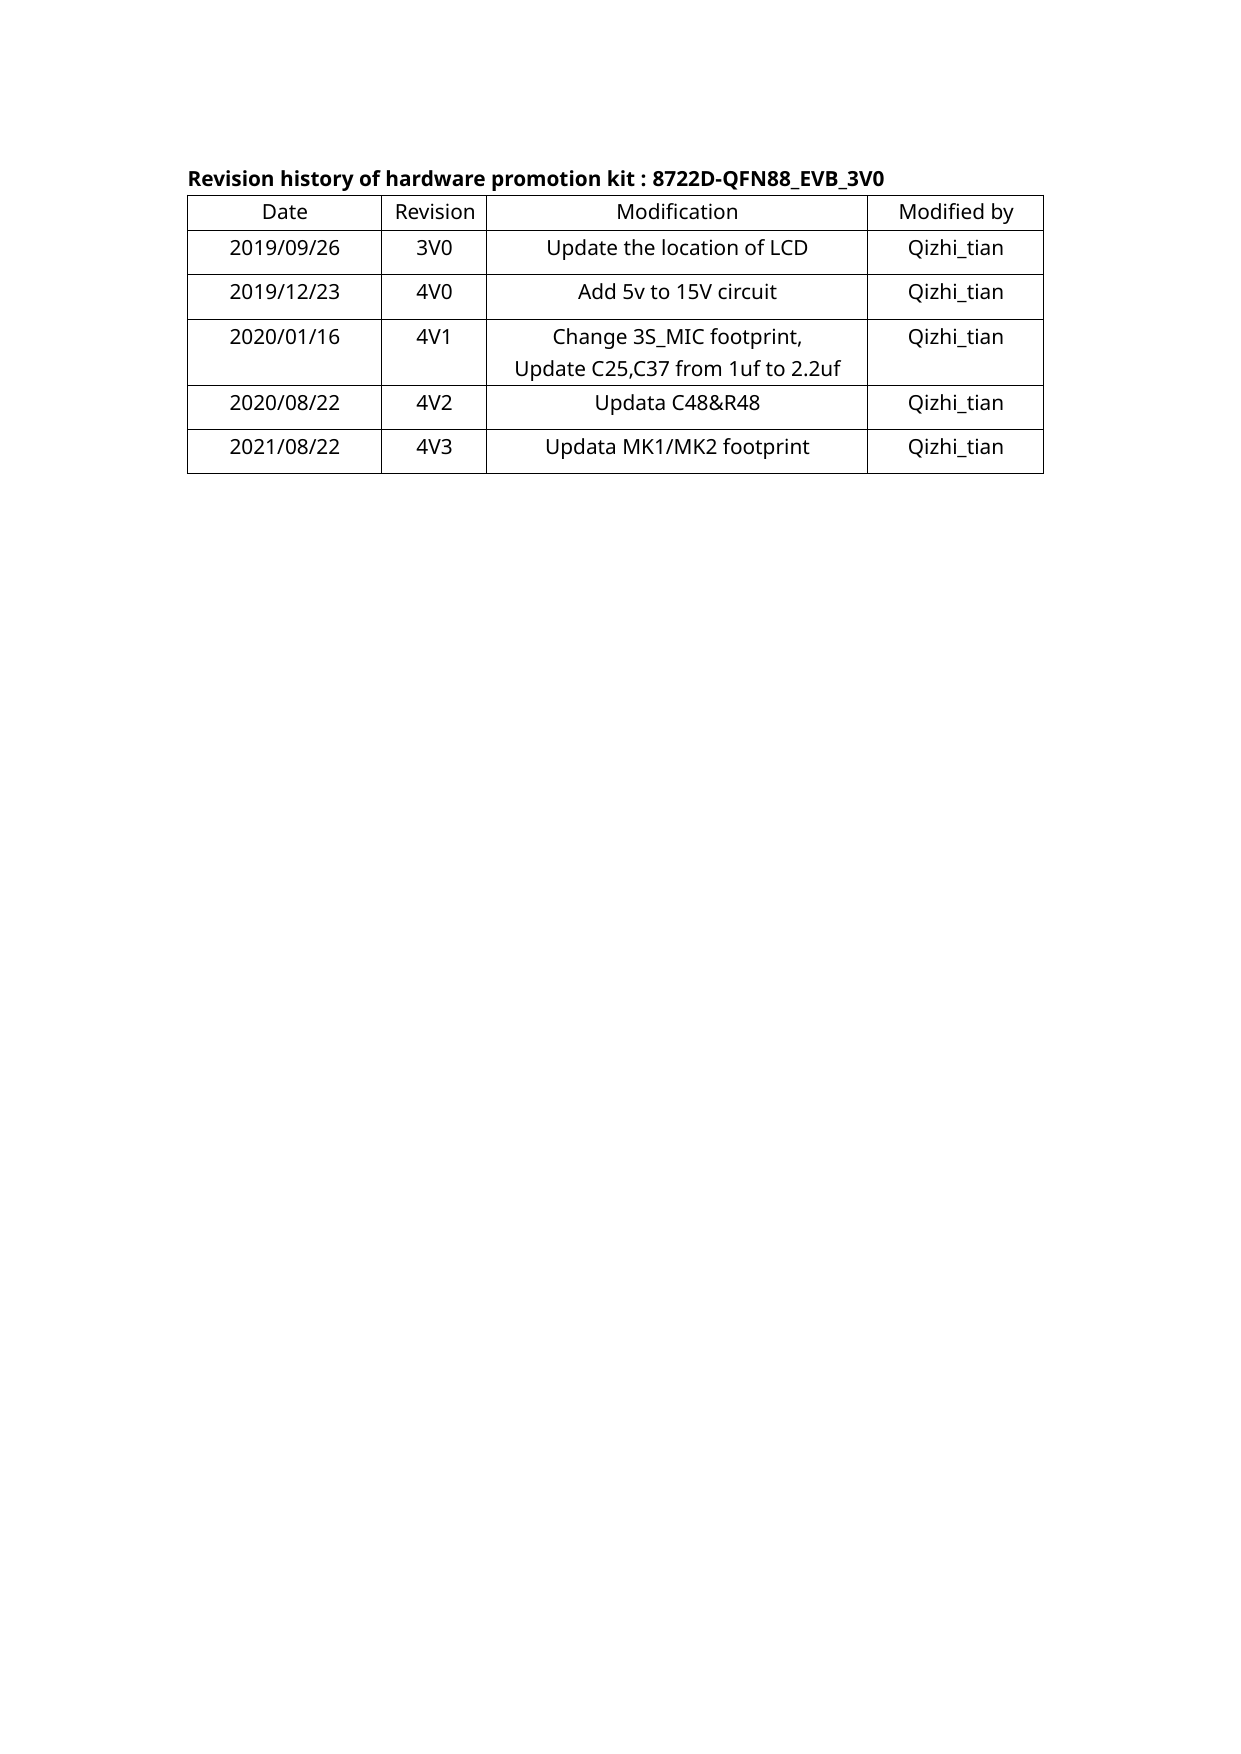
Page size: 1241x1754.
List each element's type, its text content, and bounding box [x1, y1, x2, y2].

table_cell Updata C48&R48 [487, 386, 867, 429]
table_cell Qizhi_tian [868, 430, 1043, 472]
table_cell 3V0 [382, 231, 486, 274]
table_cell 2021/08/22 [188, 430, 381, 472]
table_header Date [188, 196, 381, 230]
table_cell Qizhi_tian [868, 275, 1043, 319]
table_cell Qizhi_tian [868, 386, 1043, 429]
table_cell Qizhi_tian [868, 320, 1043, 385]
table_cell Add 5v to 15V circuit [487, 275, 867, 319]
table_cell 2019/09/26 [188, 231, 381, 274]
table_cell 4V0 [382, 275, 486, 319]
table_cell Qizhi_tian [868, 231, 1043, 274]
table_cell 2020/01/16 [188, 320, 381, 385]
table_cell 4V3 [382, 430, 486, 472]
table_cell Update the location of LCD [487, 231, 867, 274]
table_cell 2019/12/23 [188, 275, 381, 319]
table_cell 4V2 [382, 386, 486, 429]
table_cell 4V1 [382, 320, 486, 385]
table_cell Change 3S_MIC footprint, Update C25,C37 from 1uf to 2.2uf [487, 320, 867, 385]
table_header Modification [487, 196, 867, 230]
text Revision history of hardware promotion kit : 8722D-QFN88_EVB_3V0 [187, 162, 1053, 194]
table_header Revision [382, 196, 486, 230]
table_header Modified by [868, 196, 1043, 230]
table_cell Updata MK1/MK2 footprint [487, 430, 867, 472]
table_cell 2020/08/22 [188, 386, 381, 429]
